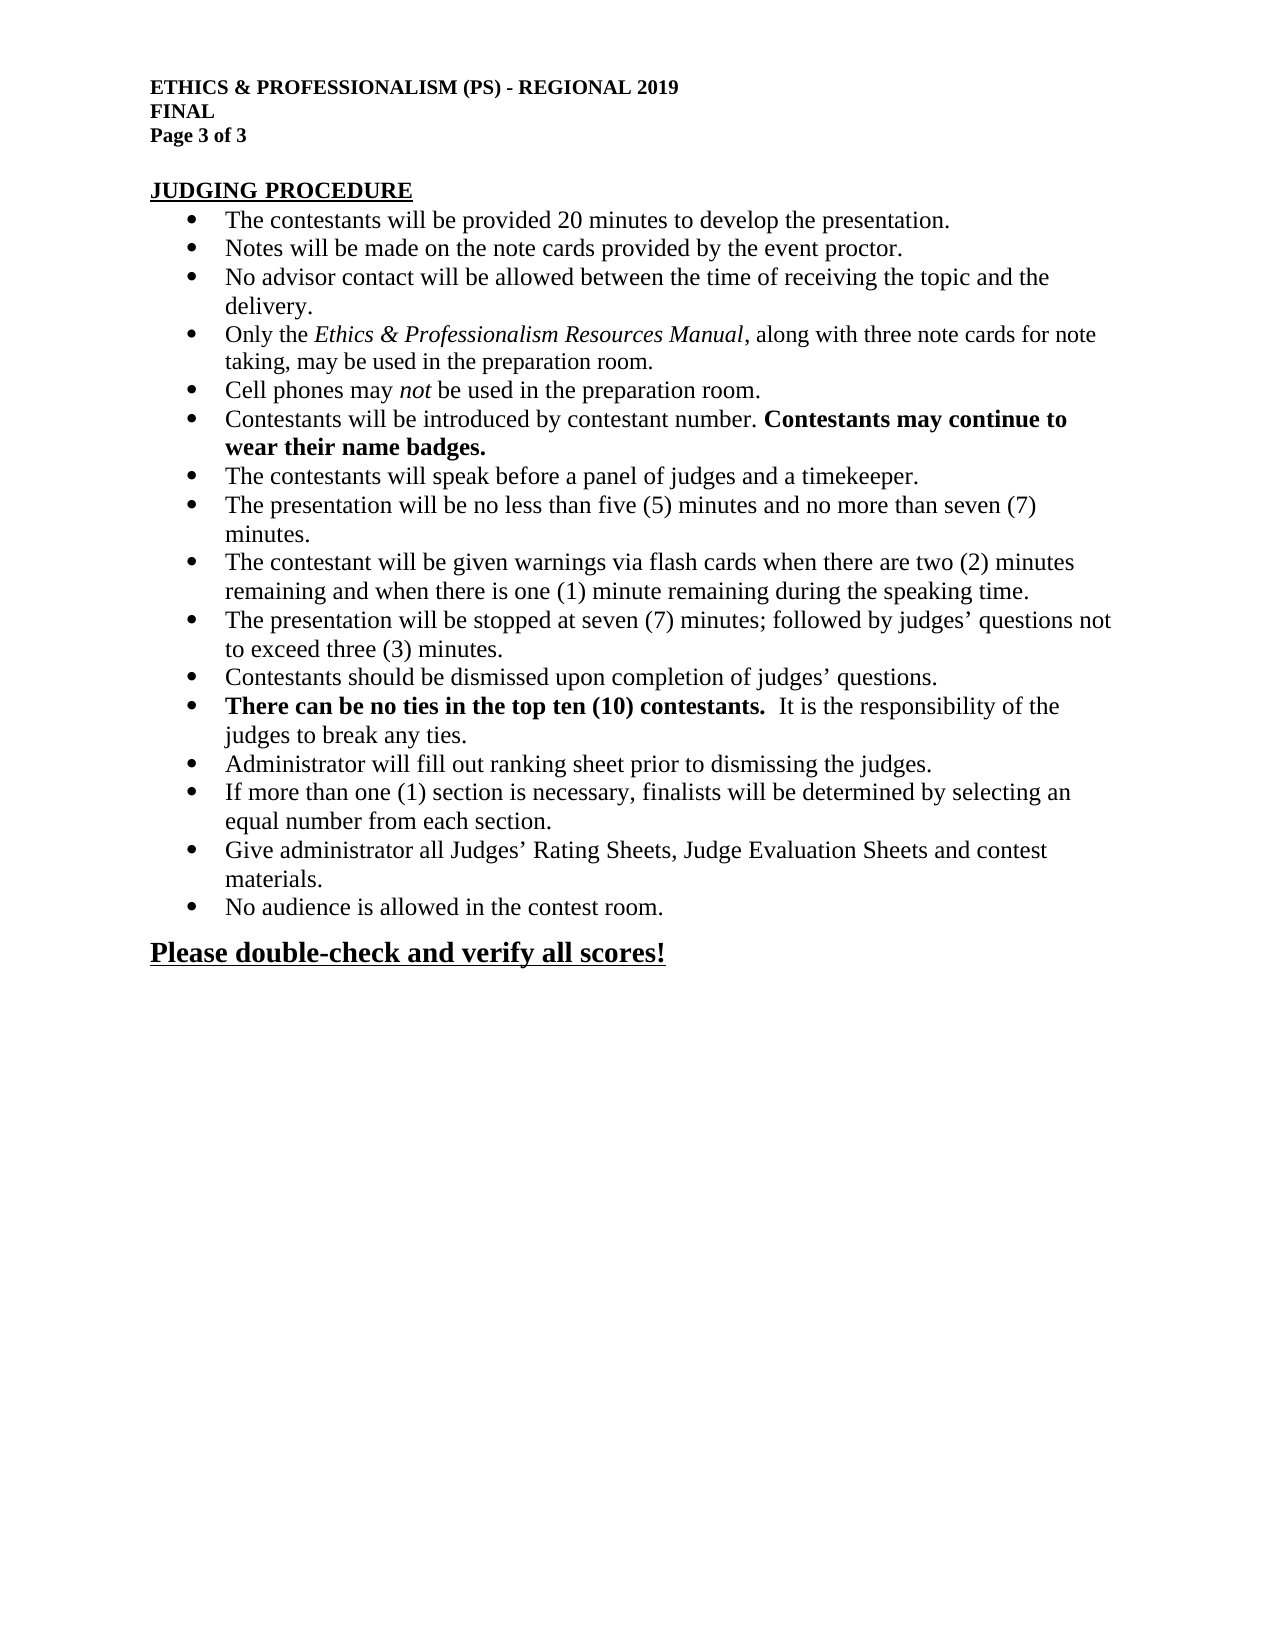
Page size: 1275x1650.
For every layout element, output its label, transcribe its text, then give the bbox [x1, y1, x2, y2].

list Administrator will fill out ranking sheet prior to dismissing the judges. [187, 749, 1125, 777]
list Contestants should be dismissed upon completion of judges’ questions. [187, 662, 1125, 691]
list The contestant will be given warnings via flash cards when there are two (2) minutes remaining and when there is one (1) minute remaining during the speaking time. [187, 547, 1125, 605]
list The contestants will be provided 20 minutes to develop the presentation. [187, 205, 1125, 233]
list Cell phones may not be used in the preparation room. [187, 375, 1125, 404]
list The presentation will be stopped at seven (7) minutes; followed by judges’ questions not to exceed three (3) minutes. [187, 605, 1125, 662]
list There can be no ties in the top ten (10) contestants. It is the responsibility of the judges to break any ties. [187, 691, 1125, 749]
list No advisor contact will be allowed between the time of receiving the topic and the delivery. [187, 262, 1125, 320]
list Contestants will be introduced by contestant number. Contestants may continue to wear their name badges. [187, 404, 1125, 461]
list If more than one (1) section is necessary, finalists will be determined by selecting an equal number from each section. [187, 777, 1125, 835]
list Only the Ethics & Professionalism Resources Manual, along with three note cards for note taking, may be used in the preparation room. [187, 320, 1125, 375]
text Please double-check and verify all scores! [150, 936, 1125, 969]
list No audience is allowed in the contest room. [187, 892, 1125, 921]
list The presentation will be no less than five (5) minutes and no more than seven (7) minutes. [187, 490, 1125, 547]
list Notes will be made on the note cards provided by the event proctor. [187, 233, 1125, 262]
text judging procedure [150, 171, 1078, 205]
list Give administrator all Judges’ Rating Sheets, Judge Evaluation Sheets and contest materials. [187, 835, 1125, 892]
list The contestants will speak before a panel of judges and a timekeeper. [187, 461, 1125, 490]
